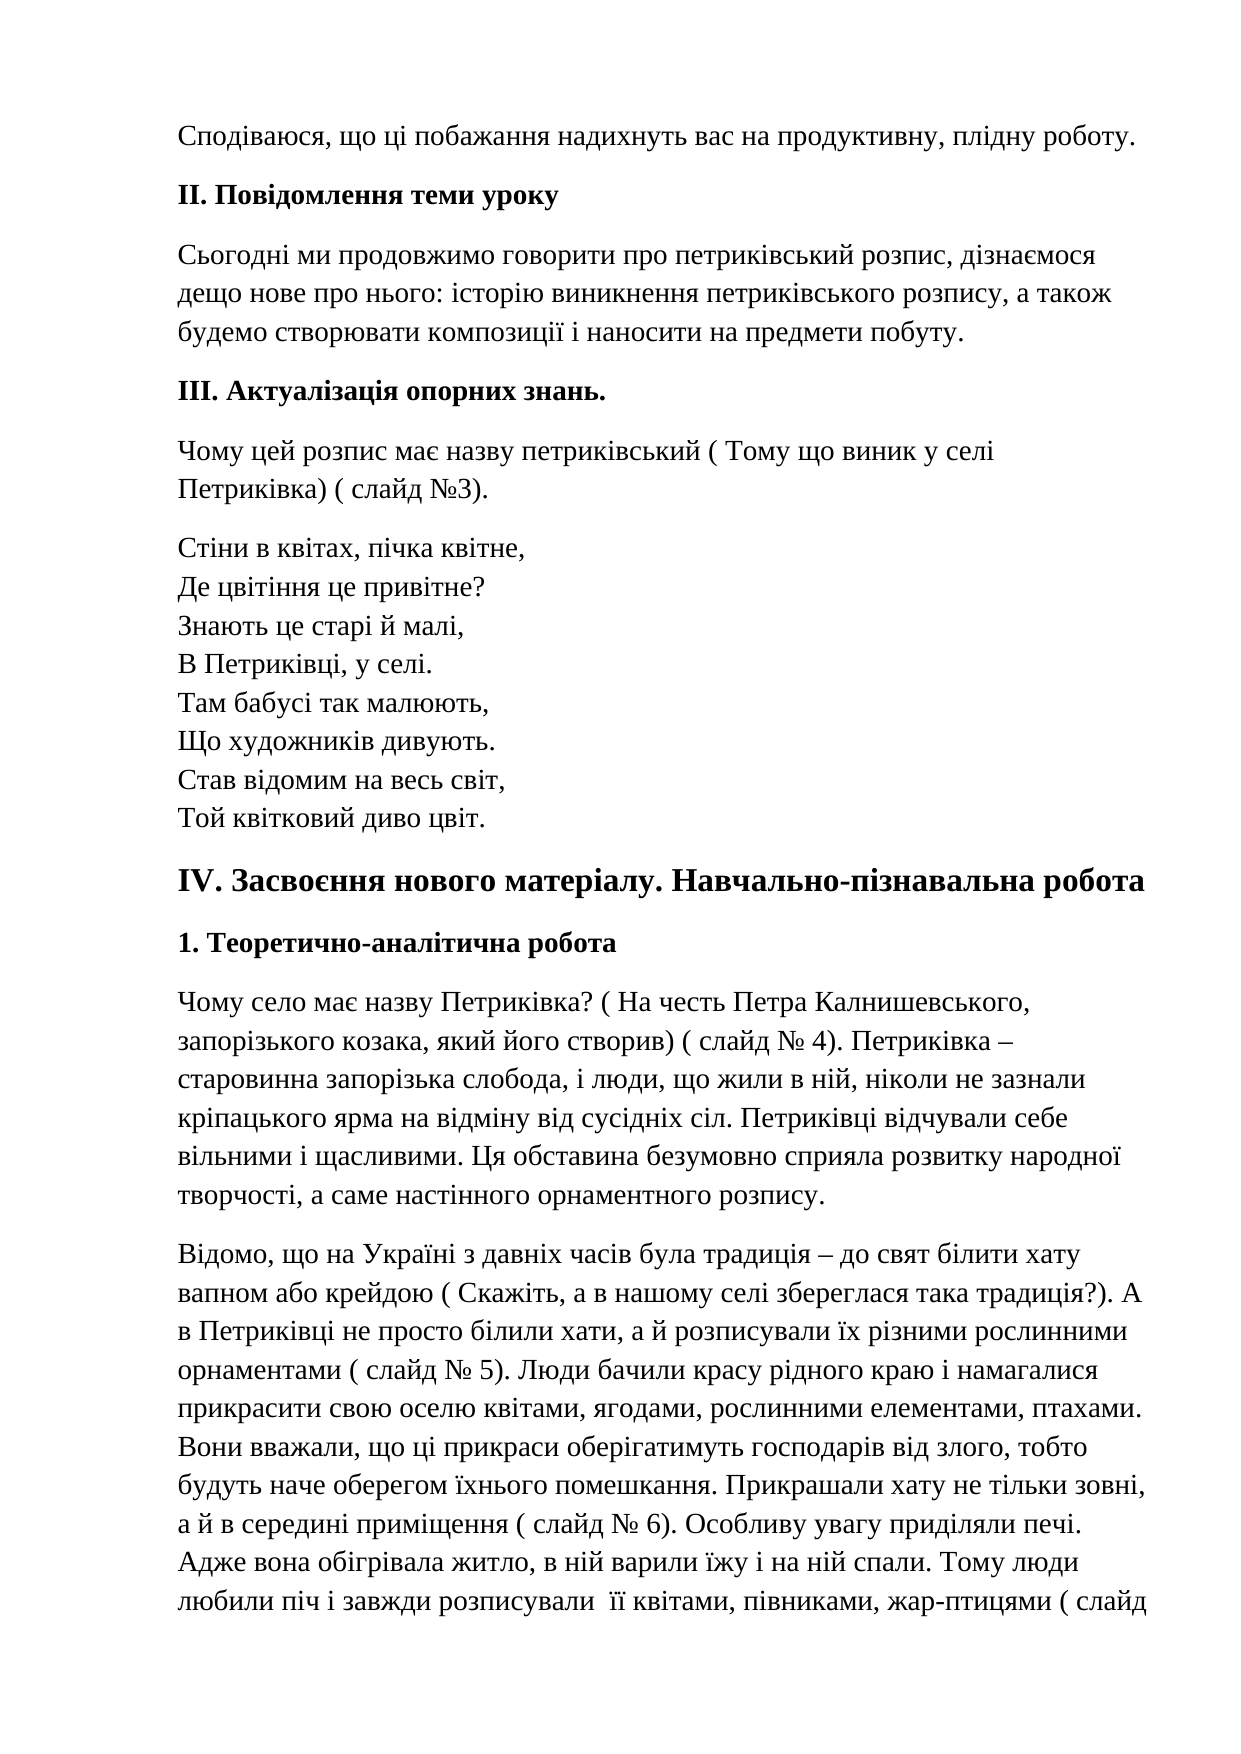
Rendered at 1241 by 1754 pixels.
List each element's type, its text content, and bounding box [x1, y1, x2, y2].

text ІV. Засвоєння нового матеріалу. Навчально-пізнавальна робота [177, 860, 1152, 898]
text Стіни в квітах, пічка квітне, Де цвітіння це привітне? Знають це старі й малі, В Петриківці, у селі. Там бабусі так малюють, Що художників дивують. Став відомим на весь світ, Той квітковий диво цвіт. [177, 531, 1152, 834]
text ІІІ. Актуалізація опорних знань. [177, 373, 1152, 407]
text Сьогодні ми продовжимо говорити про петриківський розпис, дізнаємося дещо нове про нього: історію виникнення петриківського розпису, а також будемо створювати композиції і наносити на предмети побуту. [177, 237, 1152, 347]
text 1. Теоретично-аналітична робота [177, 925, 1152, 958]
text Сподіваюся, що ці побажання надихнуть вас на продуктивну, плідну роботу. [177, 118, 1152, 152]
text ІІ. Повідомлення теми уроку [177, 177, 1152, 211]
text Чому село має назву Петриківка? ( На честь Петра Калнишевського, запорізького козака, який його створив) ( слайд № 4). Петриківка – старовинна запорізька слобода, і люди, що жили в ній, ніколи не зазнали кріпацького ярма на відміну від сусідніх сіл. Петриківці відчували себе вільними і щасливими. Ця обставина безумовно сприяла розвитку народної творчості, а саме настінного орнаментного розпису. [177, 984, 1152, 1210]
text Чому цей розпис має назву петриківський ( Тому що виник у селі Петриківка) ( слайд №3). [177, 433, 1152, 505]
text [177, 1236, 1152, 1617]
